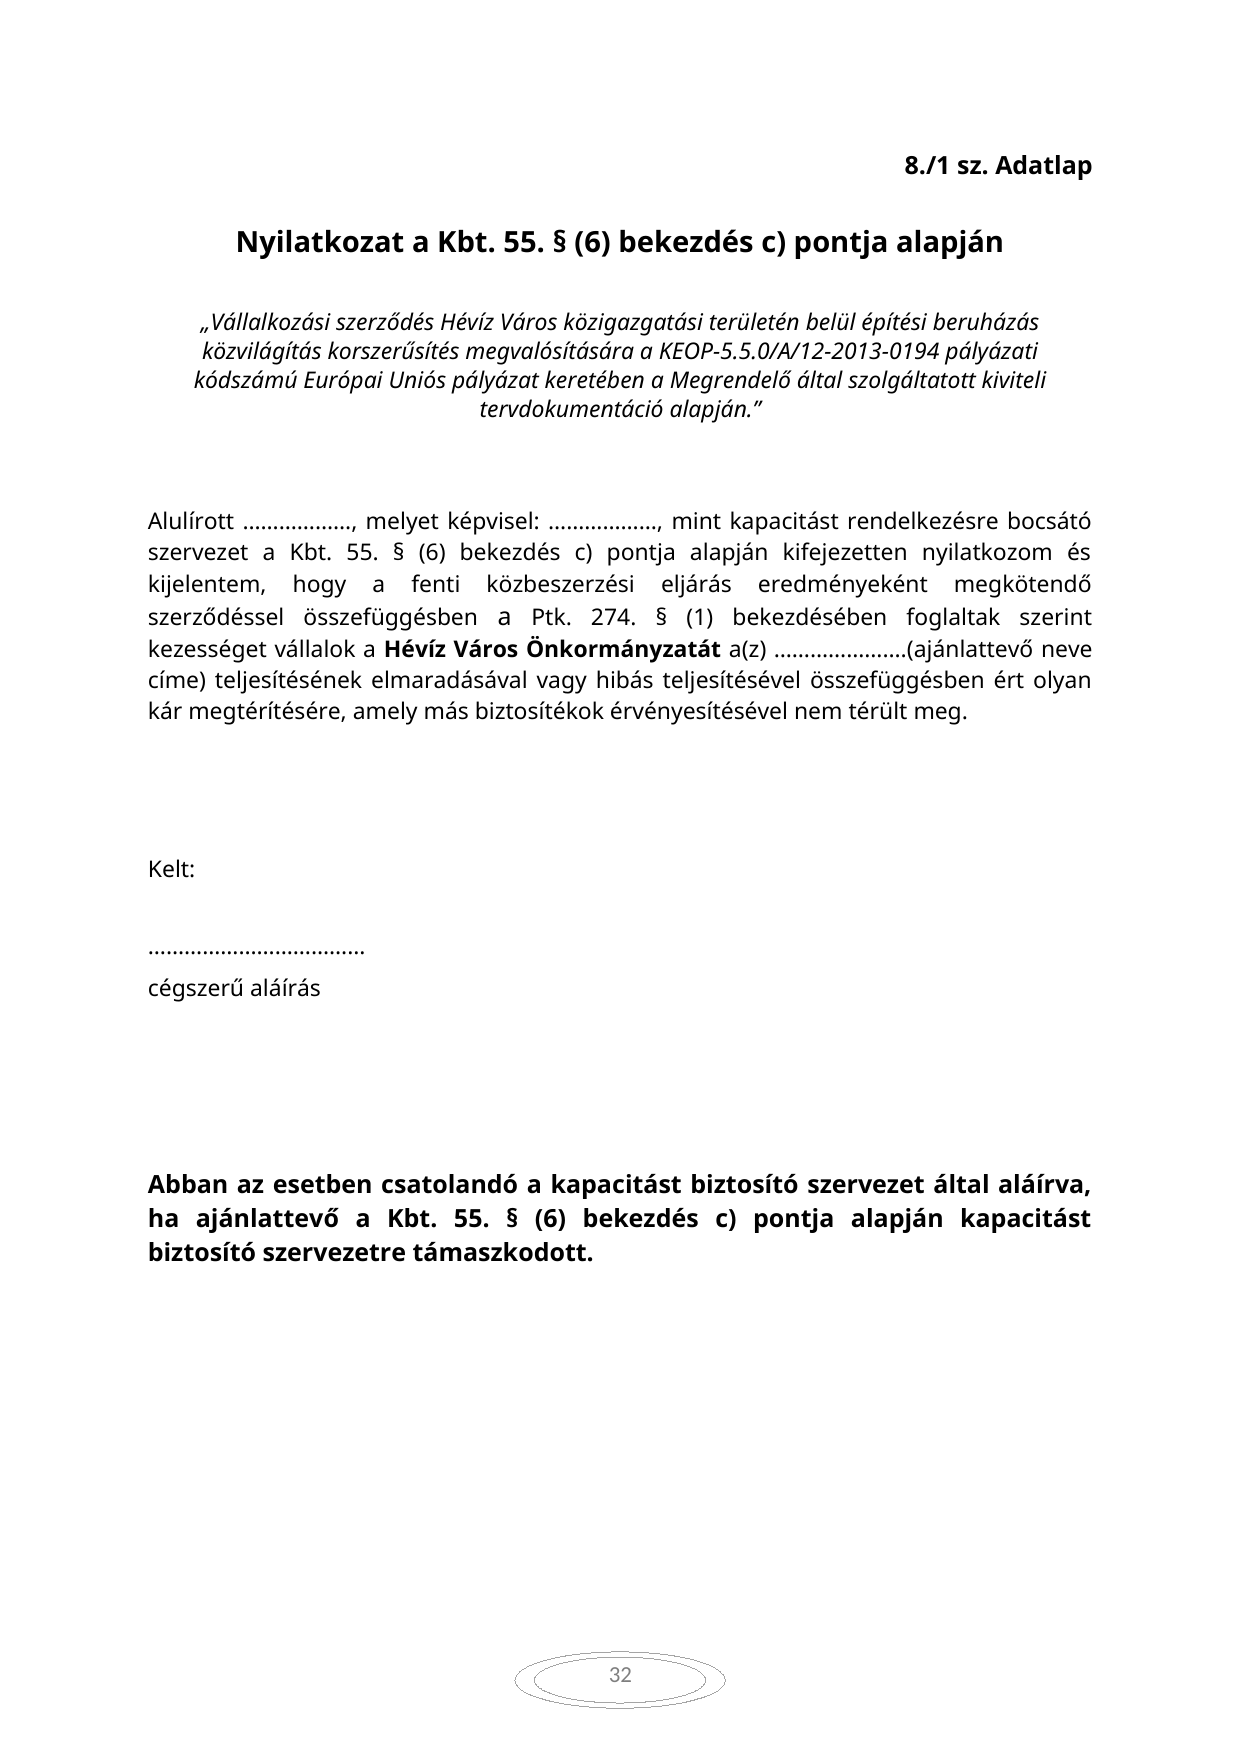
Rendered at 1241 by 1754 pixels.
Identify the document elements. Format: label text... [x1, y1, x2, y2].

text Abban az esetben csatolandó a kapacitást biztosító szervezet által aláírva, ha ajánlattevő a Kbt. 55. § (6) bekezdés c) pontja alapján kapacitást biztosító szervezetre támaszkodott. [148, 1167, 1093, 1269]
table_cell cégszerű aláírás [140, 966, 642, 1008]
text Kelt: [148, 854, 1093, 883]
text Nyilatkozat a Kbt. 55. § (6) bekezdés c) pontja alapján [148, 221, 1093, 261]
text Alulírott ………………, melyet képvisel: ………………, mint kapacitást rendelkezésre bocsátó szervezet a Kbt. 55. § (6) bekezdés c) pontja alapján kifejezetten nyilatkozom és kijelentem, hogy a fenti közbeszerzési eljárás eredményeként megkötendő szerződéssel összefüggésben a Ptk. 274. § (1) bekezdésében foglaltak szerint kezességet vállalok a Hévíz Város Önkormányzatát a(z) ………………….(ajánlattevő neve címe) teljesítésének elmaradásával vagy hibás teljesítésével összefüggésben ért olyan kár megtérítésére, amely más biztosítékok érvényesítésével nem térült meg. [148, 505, 1093, 727]
text 8./1 sz. Adatlap [148, 148, 1093, 182]
table_header ……………………………… [140, 925, 642, 966]
text „Vállalkozási szerződés Hévíz Város közigazgatási területén belül építési beruházás közvilágítás korszerűsítés megvalósítására a KEOP-5.5.0/A/12-2013-0194 pályázati kódszámú Európai Uniós pályázat keretében a Megrendelő által szolgáltatott kiviteli tervdokumentáció alapján.” [148, 307, 1093, 424]
